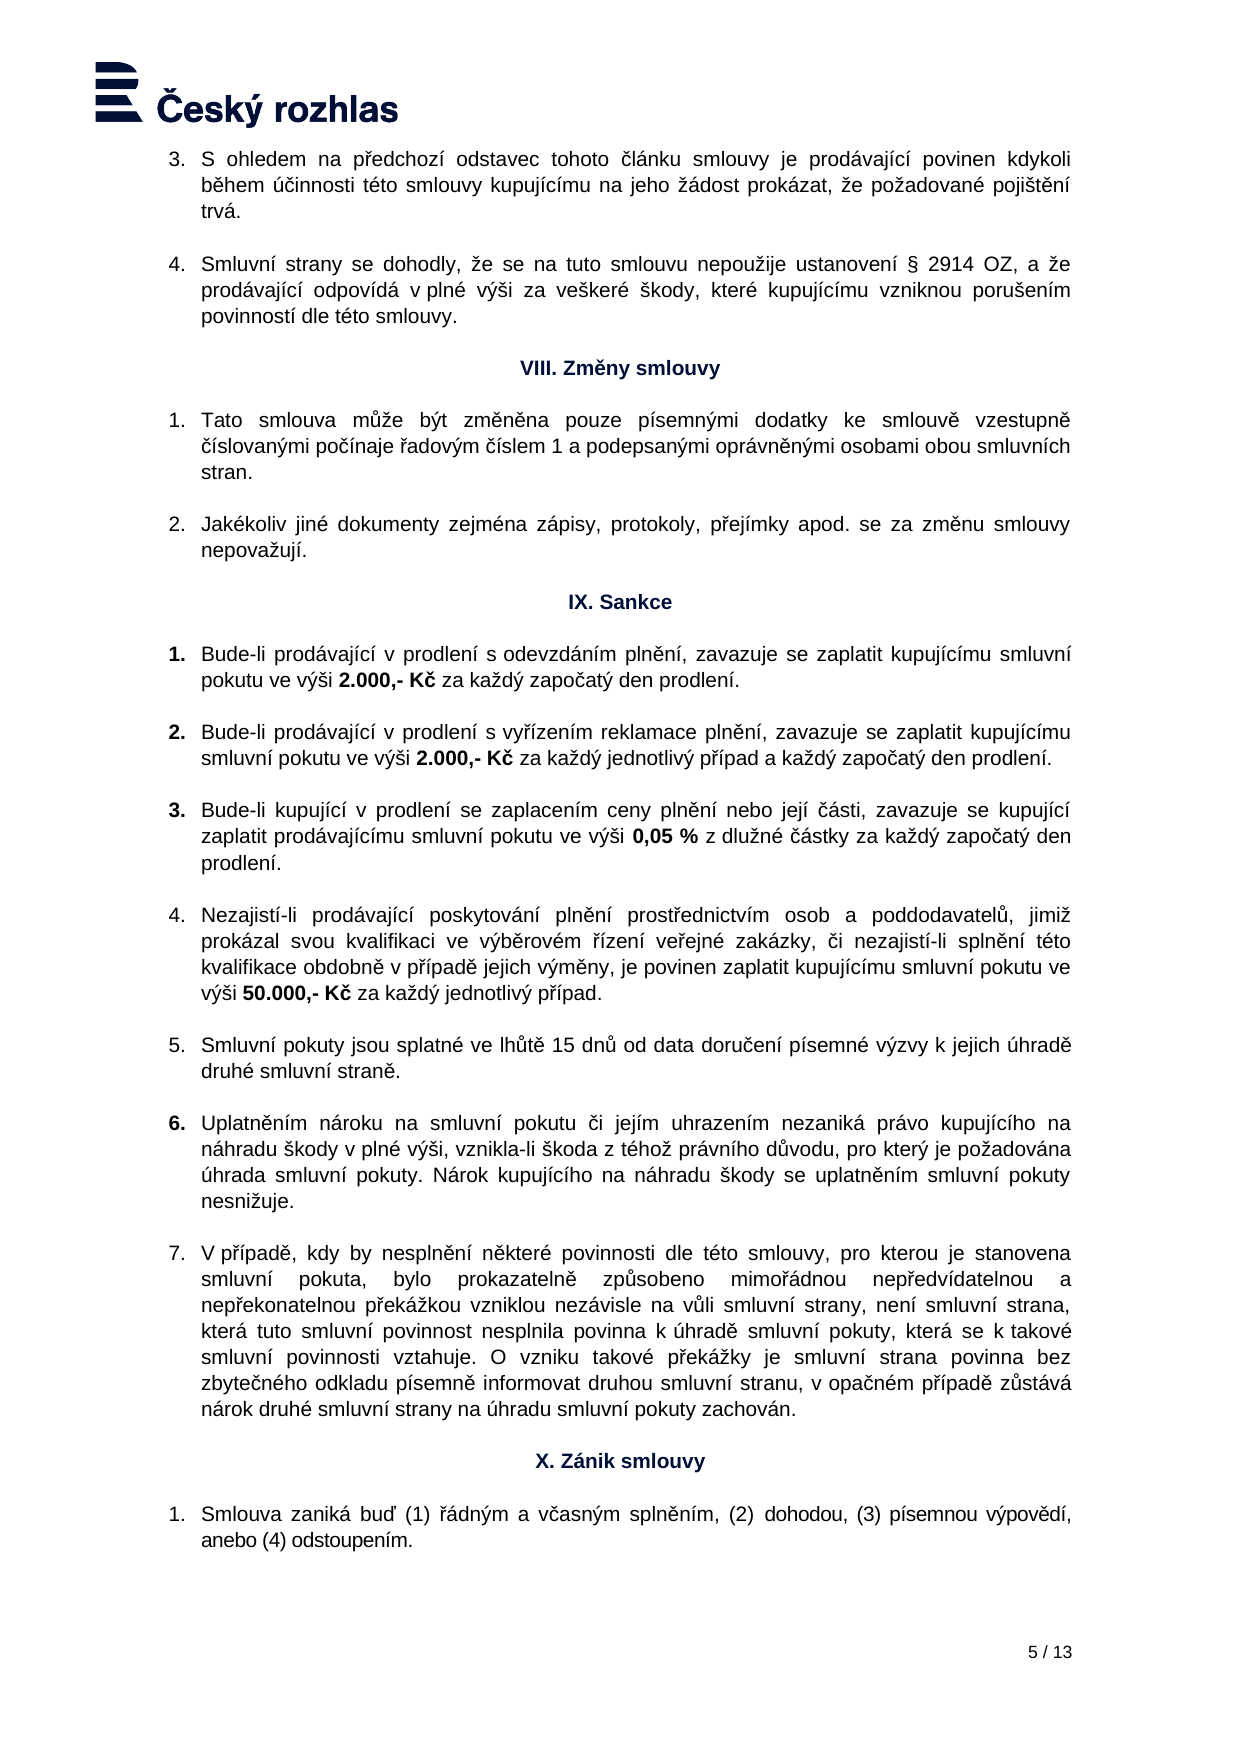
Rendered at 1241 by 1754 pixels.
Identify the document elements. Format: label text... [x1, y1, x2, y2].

subtitle Sankce [168, 589, 1072, 615]
list Bude-li prodávající v prodlení s vyřízením reklamace plnění, zavazuje se zaplatit kupujícímu smluvní pokutu ve výši 2.000,- Kč za každý jednotlivý případ a každý započatý den prodlení. [168, 719, 1072, 771]
list S ohledem na předchozí odstavec tohoto článku smlouvy je prodávající povinen kdykoli během účinnosti této smlouvy kupujícímu na jeho žádost prokázat, že požadované pojištění trvá. [168, 146, 1072, 224]
list V případě, kdy by nesplnění některé povinnosti dle této smlouvy, pro kterou je stanovena smluvní pokuta, bylo prokazatelně způsobeno mimořádnou nepředvídatelnou a nepřekonatelnou překážkou vzniklou nezávisle na vůli smluvní strany, není smluvní strana, která tuto smluvní povinnost nesplnila povinna k úhradě smluvní pokuty, která se k takové smluvní povinnosti vztahuje. O vzniku takové překážky je smluvní strana povinna bez zbytečného odkladu písemně informovat druhou smluvní stranu, v opačném případě zůstává nárok druhé smluvní strany na úhradu smluvní pokuty zachován. [168, 1240, 1072, 1422]
list Tato smlouva může být změněna pouze písemnými dodatky ke smlouvě vzestupně číslovanými počínaje řadovým číslem 1 a podepsanými oprávněnými osobami obou smluvních stran. [168, 406, 1072, 484]
picture [95, 62, 398, 128]
subtitle Zánik smlouvy [168, 1448, 1072, 1474]
list Smluvní pokuty jsou splatné ve lhůtě 15 dnů od data doručení písemné výzvy k jejich úhradě druhé smluvní straně. [168, 1031, 1072, 1083]
list Smlouva zaniká buď (1) řádným a včasným splněním, (2) dohodou, (3) písemnou výpovědí, anebo (4) odstoupením. [168, 1500, 1072, 1552]
list Uplatněním nároku na smluvní pokutu či jejím uhrazením nezaniká právo kupujícího na náhradu škody v plné výši, vznikla-li škoda z téhož právního důvodu, pro který je požadována úhrada smluvní pokuty. Nárok kupujícího na náhradu škody se uplatněním smluvní pokuty nesnižuje. [168, 1109, 1072, 1214]
list Nezajistí-li prodávající poskytování plnění prostřednictvím osob a poddodavatelů, jimiž prokázal svou kvalifikaci ve výběrovém řízení veřejné zakázky, či nezajistí-li splnění této kvalifikace obdobně v případě jejich výměny, je povinen zaplatit kupujícímu smluvní pokutu ve výši 50.000,- Kč za každý jednotlivý případ. [168, 901, 1072, 1005]
list Bude-li prodávající v prodlení s odevzdáním plnění, zavazuje se zaplatit kupujícímu smluvní pokutu ve výši 2.000,- Kč za každý započatý den prodlení. [168, 641, 1072, 693]
subtitle Změny smlouvy [168, 354, 1072, 380]
list Jakékoliv jiné dokumenty zejména zápisy, protokoly, přejímky apod. se za změnu smlouvy nepovažují. [168, 511, 1072, 563]
list Bude-li kupující v prodlení se zaplacením ceny plnění nebo její části, zavazuje se kupující zaplatit prodávajícímu smluvní pokutu ve výši 0,05 % z dlužné částky za každý započatý den prodlení. [168, 797, 1072, 875]
list Smluvní strany se dohodly, že se na tuto smlouvu nepoužije ustanovení § 2914 OZ, a že prodávající odpovídá v plné výši za veškeré škody, které kupujícímu vzniknou porušením povinností dle této smlouvy. [168, 250, 1072, 328]
